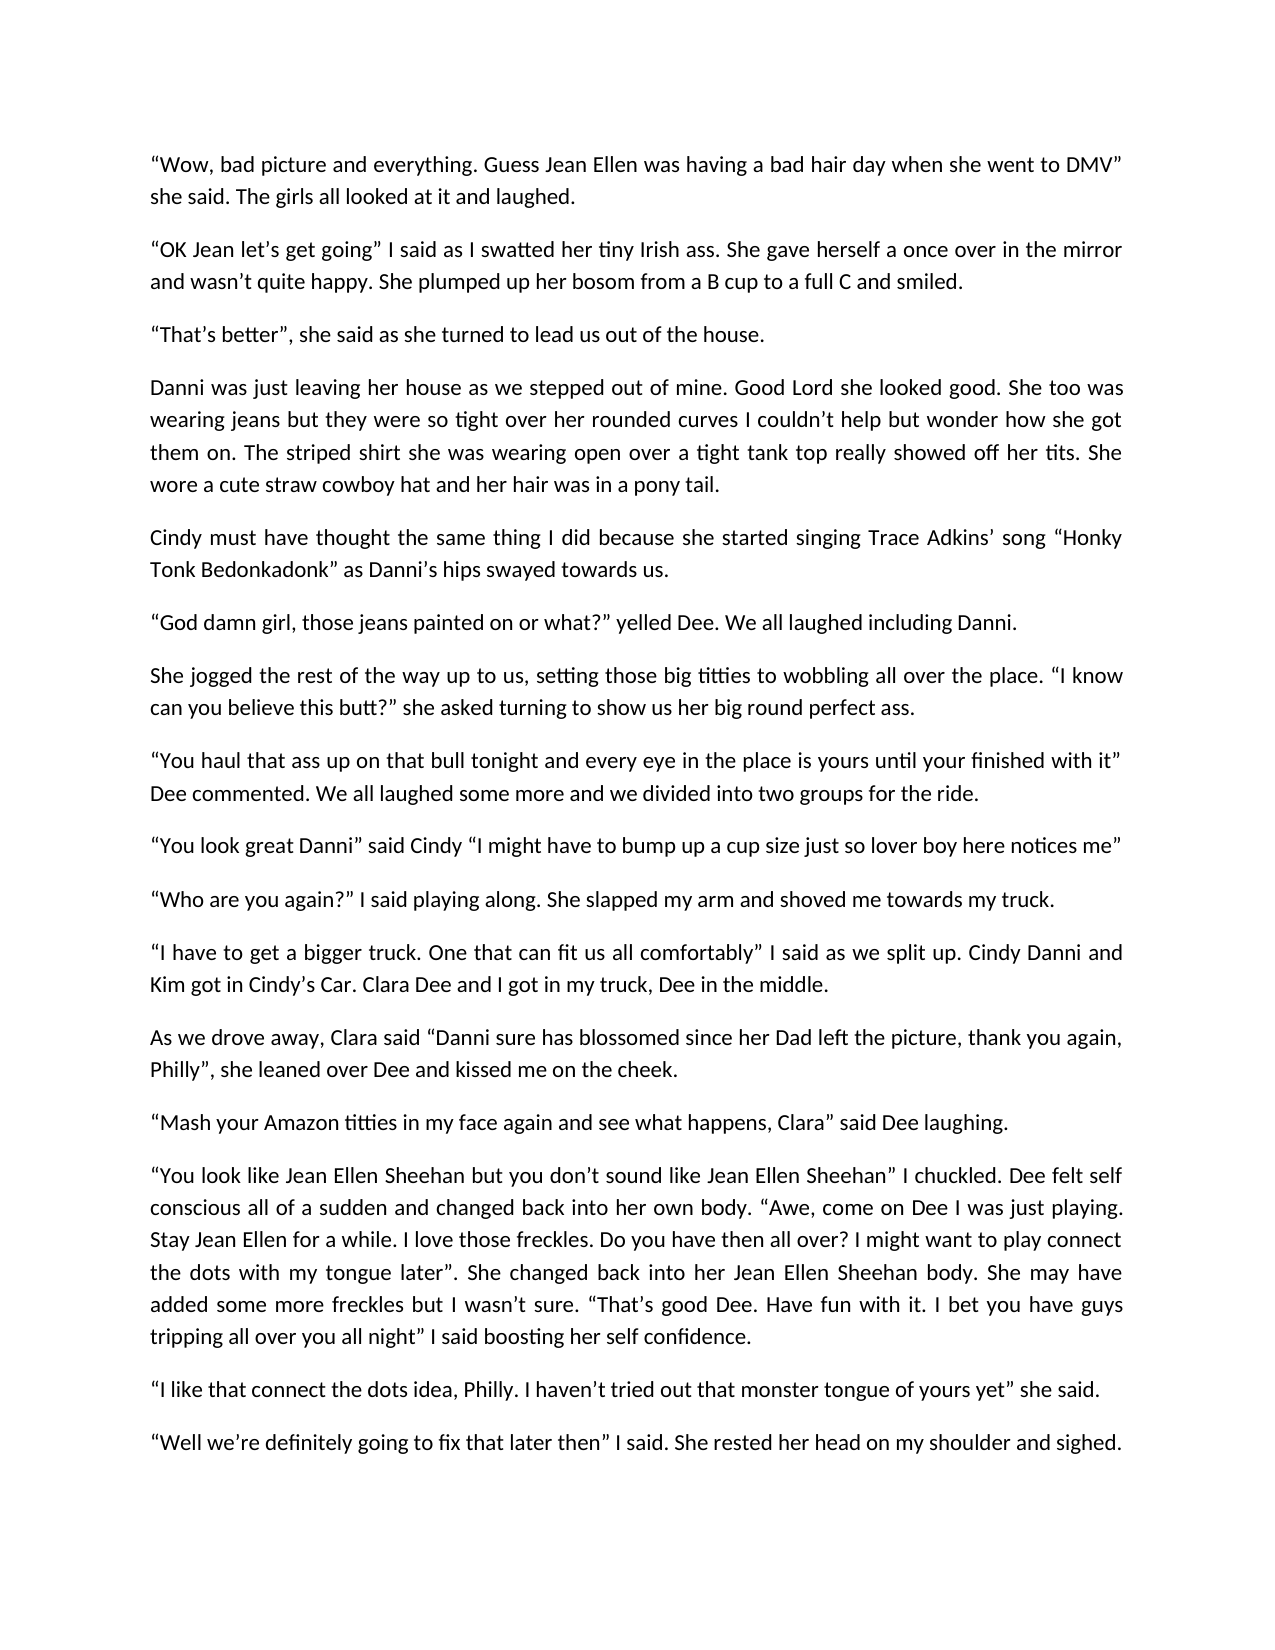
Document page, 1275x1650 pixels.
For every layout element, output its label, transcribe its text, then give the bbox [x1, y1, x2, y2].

text “Well we’re definitely going to fix that later then” I said. She rested her head on my shoulder and sighed. [150, 1428, 1125, 1456]
text Cindy must have thought the same thing I did because she started singing Trace Adkins’ song “Honky Tonk Bedonkadonk” as Danni’s hips swayed towards us. [150, 523, 1125, 583]
text “Wow, bad picture and everything. Guess Jean Ellen was having a bad hair day when she went to DMV” she said. The girls all looked at it and laughed. [150, 150, 1125, 210]
text “Mash your Amazon titties in my face again and see what happens, Clara” said Dee laughing. [150, 1108, 1125, 1136]
text “OK Jean let’s get going” I said as I swatted her tiny Irish ass. She gave herself a once over in the mirror and wasn’t quite happy. She plumped up her bosom from a B cup to a full C and smiled. [150, 235, 1125, 295]
text As we drove away, Clara said “Danni sure has blossomed since her Dad left the picture, thank you again, Philly”, she leaned over Dee and kissed me on the cheek. [150, 1023, 1125, 1083]
text Danni was just leaving her house as we stepped out of mine. Good Lord she looked good. She too was wearing jeans but they were so tight over her rounded curves I couldn’t help but wonder how she got them on. The striped shirt she was wearing open over a tight tank top really showed off her tits. She wore a cute straw cowboy hat and her hair was in a pony tail. [150, 373, 1125, 498]
text “You haul that ass up on that bull tonight and every eye in the place is yours until your finished with it” Dee commented. We all laughed some more and we divided into two groups for the ride. [150, 746, 1125, 807]
text “Who are you again?” I said playing along. She slapped my arm and shoved me towards my truck. [150, 885, 1125, 913]
text She jogged the rest of the way up to us, setting those big titties to wobbling all over the place. “I know can you believe this butt?” she asked turning to show us her big round perfect ass. [150, 661, 1125, 721]
text “That’s better”, she said as she turned to lead us out of the house. [150, 320, 1125, 348]
text “You look like Jean Ellen Sheehan but you don’t sound like Jean Ellen Sheehan” I chuckled. Dee felt self conscious all of a sudden and changed back into her own body. “Awe, come on Dee I was just playing. Stay Jean Ellen for a while. I love those freckles. Do you have then all over? I might want to play connect the dots with my tongue later”. She changed back into her Jean Ellen Sheehan body. She may have added some more freckles but I wasn’t sure. “That’s good Dee. Have fun with it. I bet you have guys tripping all over you all night” I said boosting her self confidence. [150, 1161, 1125, 1350]
text “You look great Danni” said Cindy “I might have to bump up a cup size just so lover boy here notices me” [150, 832, 1125, 860]
text “I like that connect the dots idea, Philly. I haven’t tried out that monster tongue of yours yet” she said. [150, 1375, 1125, 1403]
text “God damn girl, those jeans painted on or what?” yelled Dee. We all laughed including Danni. [150, 608, 1125, 636]
text “I have to get a bigger truck. One that can fit us all comfortably” I said as we split up. Cindy Danni and Kim got in Cindy’s Car. Clara Dee and I got in my truck, Dee in the middle. [150, 938, 1125, 998]
